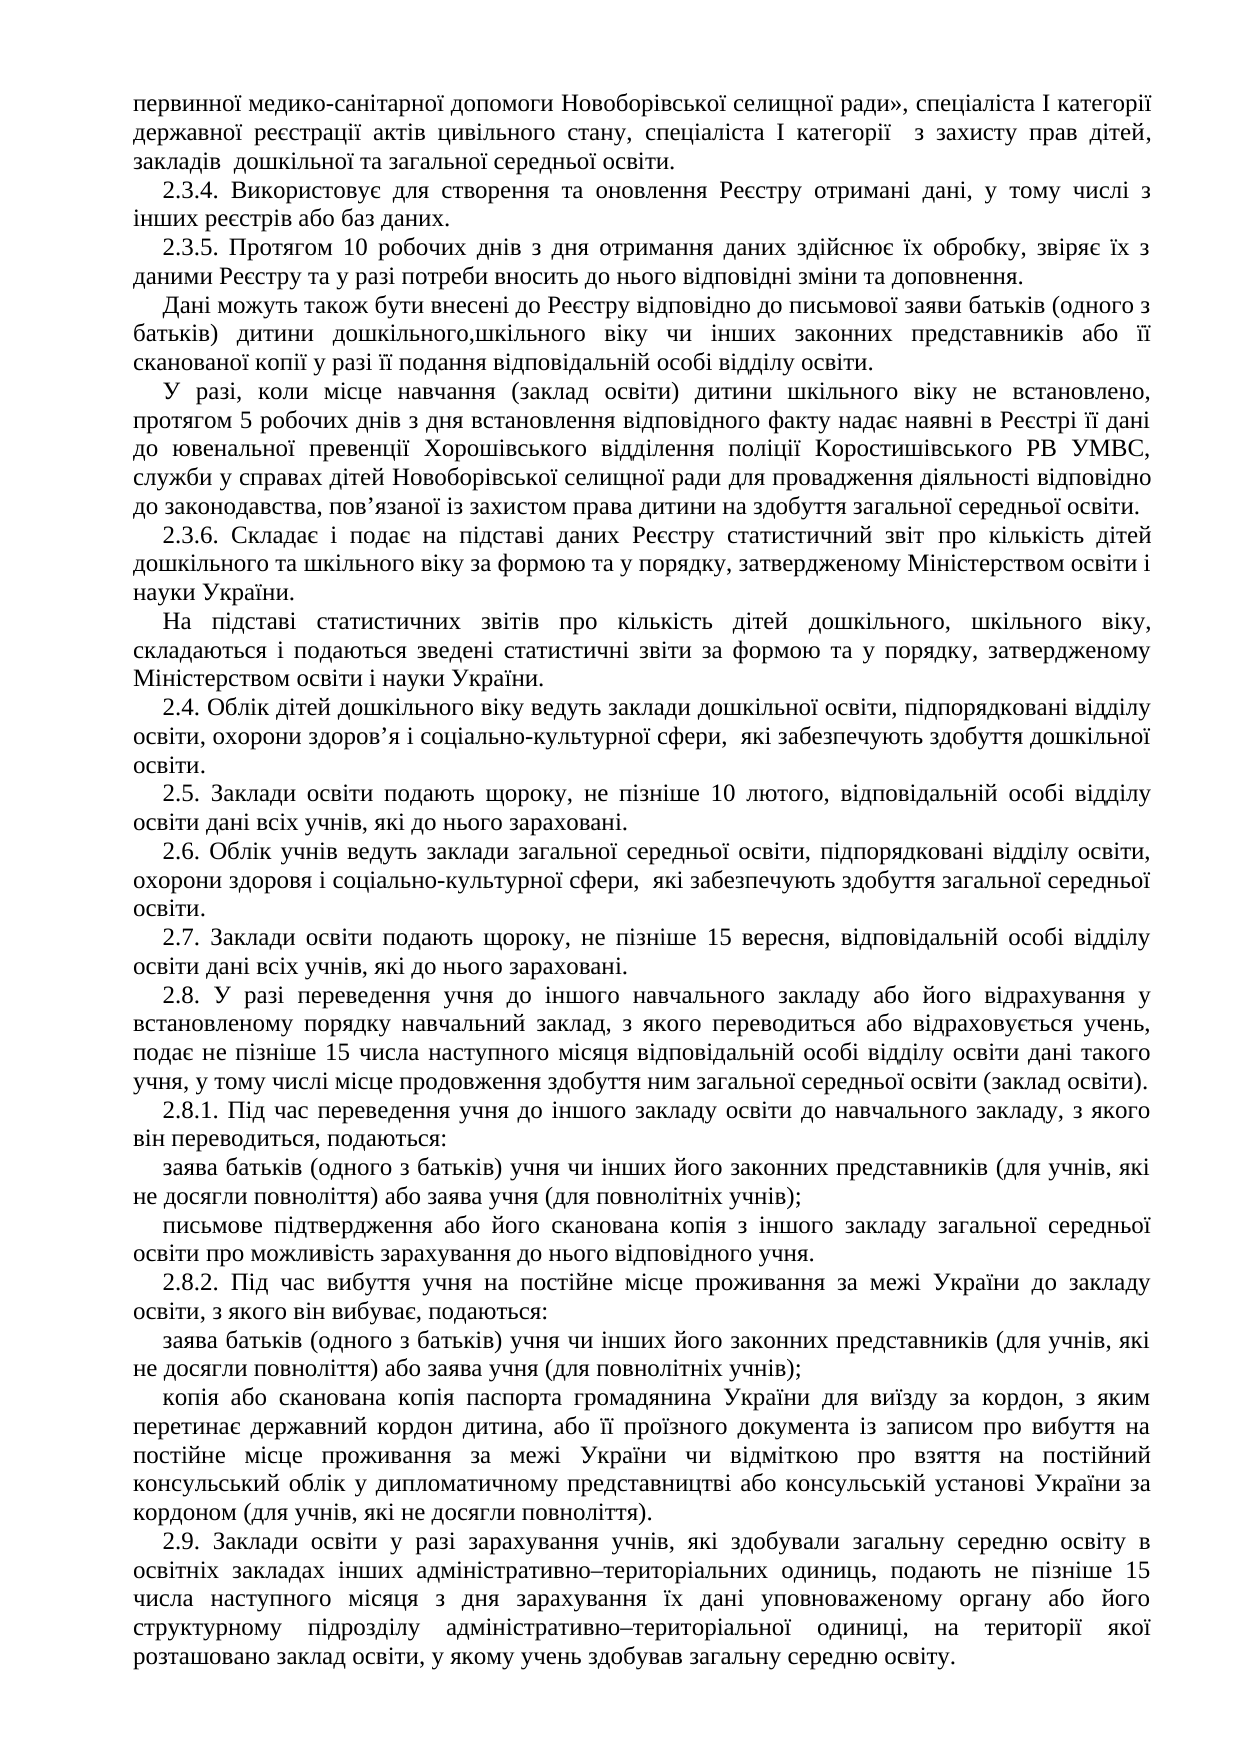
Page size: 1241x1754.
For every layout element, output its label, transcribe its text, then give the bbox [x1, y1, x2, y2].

text 2.8.2. Під час вибуття учня на постійне місце проживання за межі України до закладу освіти, з якого він вибуває, подаються: [133, 1267, 1152, 1325]
text копія або сканована копія паспорта громадянина України для виїзду за кордон, з яким перетинає державний кордон дитина, або її проїзного документа із записом про вибуття на постійне місце проживання за межі України чи відміткою про взяття на постійний консульський облік у дипломатичному представництві або консульській установі України за кордоном (для учнів, які не досягли повноліття). [133, 1382, 1152, 1526]
text заява батьків (одного з батьків) учня чи інших його законних представників (для учнів, які не досягли повноліття) або заява учня (для повнолітніх учнів); [133, 1325, 1152, 1382]
text У разі, коли місце навчання (заклад освіти) дитини шкільного віку не встановлено, протягом 5 робочих днів з дня встановлення відповідного факту надає наявні в Реєстрі її дані до ювенальної превенції Хорошівського відділення поліції Коростишівського РВ УМВС, служби у справах дітей Новоборівської селищної ради для провадження діяльності відповідно до законодавства, пов’язаної із захистом права дитини на здобуття загальної середньої освіти. [133, 376, 1152, 520]
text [133, 88, 1152, 175]
text 2.6. Облік учнів ведуть заклади загальної середньої освіти, підпорядковані відділу освіти, охорони здоровя і соціально-культурної сфери, які забезпечують здобуття загальної середньої освіти. [133, 836, 1152, 922]
text 2.9. Заклади освіти у разі зарахування учнів, які здобували загальну середню освіту в освітніх закладах інших адміністративно–територіальних одиниць, подають не пізніше 15 числа наступного місяця з дня зарахування їх дані уповноваженому органу або його структурному підрозділу адміністративно–територіальної одиниці, на території якої розташовано заклад освіти, у якому учень здобував загальну середню освіту. [133, 1526, 1152, 1670]
text 2.4. Облік дітей дошкільного віку ведуть заклади дошкільної освіти, підпорядковані відділу освіти, охорони здоров’я і соціально-культурної сфери, які забезпечують здобуття дошкільної освіти. [133, 692, 1152, 778]
text 2.3.6. Складає і подає на підставі даних Реєстру статистичний звіт про кількість дітей дошкільного та шкільного віку за формою та у порядку, затвердженому Міністерством освіти і науки України. [133, 520, 1152, 606]
text Дані можуть також бути внесені до Реєстру відповідно до письмової заяви батьків (одного з батьків) дитини дошкільного,шкільного віку чи інших законних представників або її сканованої копії у разі її подання відповідальній особі відділу освіти. [133, 290, 1152, 376]
text заява батьків (одного з батьків) учня чи інших його законних представників (для учнів, які не досягли повноліття) або заява учня (для повнолітніх учнів); [133, 1152, 1152, 1210]
text 2.8. У разі переведення учня до іншого навчального закладу або його відрахування у встановленому порядку навчальний заклад, з якого переводиться або відраховується учень, подає не пізніше 15 числа наступного місяця відповідальній особі відділу освіти дані такого учня, у тому числі місце продовження здобуття ним загальної середньої освіти (заклад освіти). [133, 980, 1152, 1095]
text 2.3.4. Використовує для створення та оновлення Реєстру отримані дані, у тому числі з інших реєстрів або баз даних. [133, 175, 1152, 232]
text 2.3.5. Протягом 10 робочих днів з дня отримання даних здійснює їх обробку, звіряє їх з даними Реєстру та у разі потреби вносить до нього відповідні зміни та доповнення. [133, 232, 1152, 290]
text 2.5. Заклади освіти подають щороку, не пізніше 10 лютого, відповідальній особі відділу освіти дані всіх учнів, які до нього зараховані. [133, 778, 1152, 836]
text письмове підтвердження або його сканована копія з іншого закладу загальної середньої освіти про можливість зарахування до нього відповідного учня. [133, 1210, 1152, 1267]
text На підставі статистичних звітів про кількість дітей дошкільного, шкільного віку, складаються і подаються зведені статистичні звіти за формою та у порядку, затвердженому Міністерством освіти і науки України. [133, 606, 1152, 692]
text 2.7. Заклади освіти подають щороку, не пізніше 15 вересня, відповідальній особі відділу освіти дані всіх учнів, які до нього зараховані. [133, 922, 1152, 980]
text 2.8.1. Під час переведення учня до іншого закладу освіти до навчального закладу, з якого він переводиться, подаються: [133, 1095, 1152, 1152]
